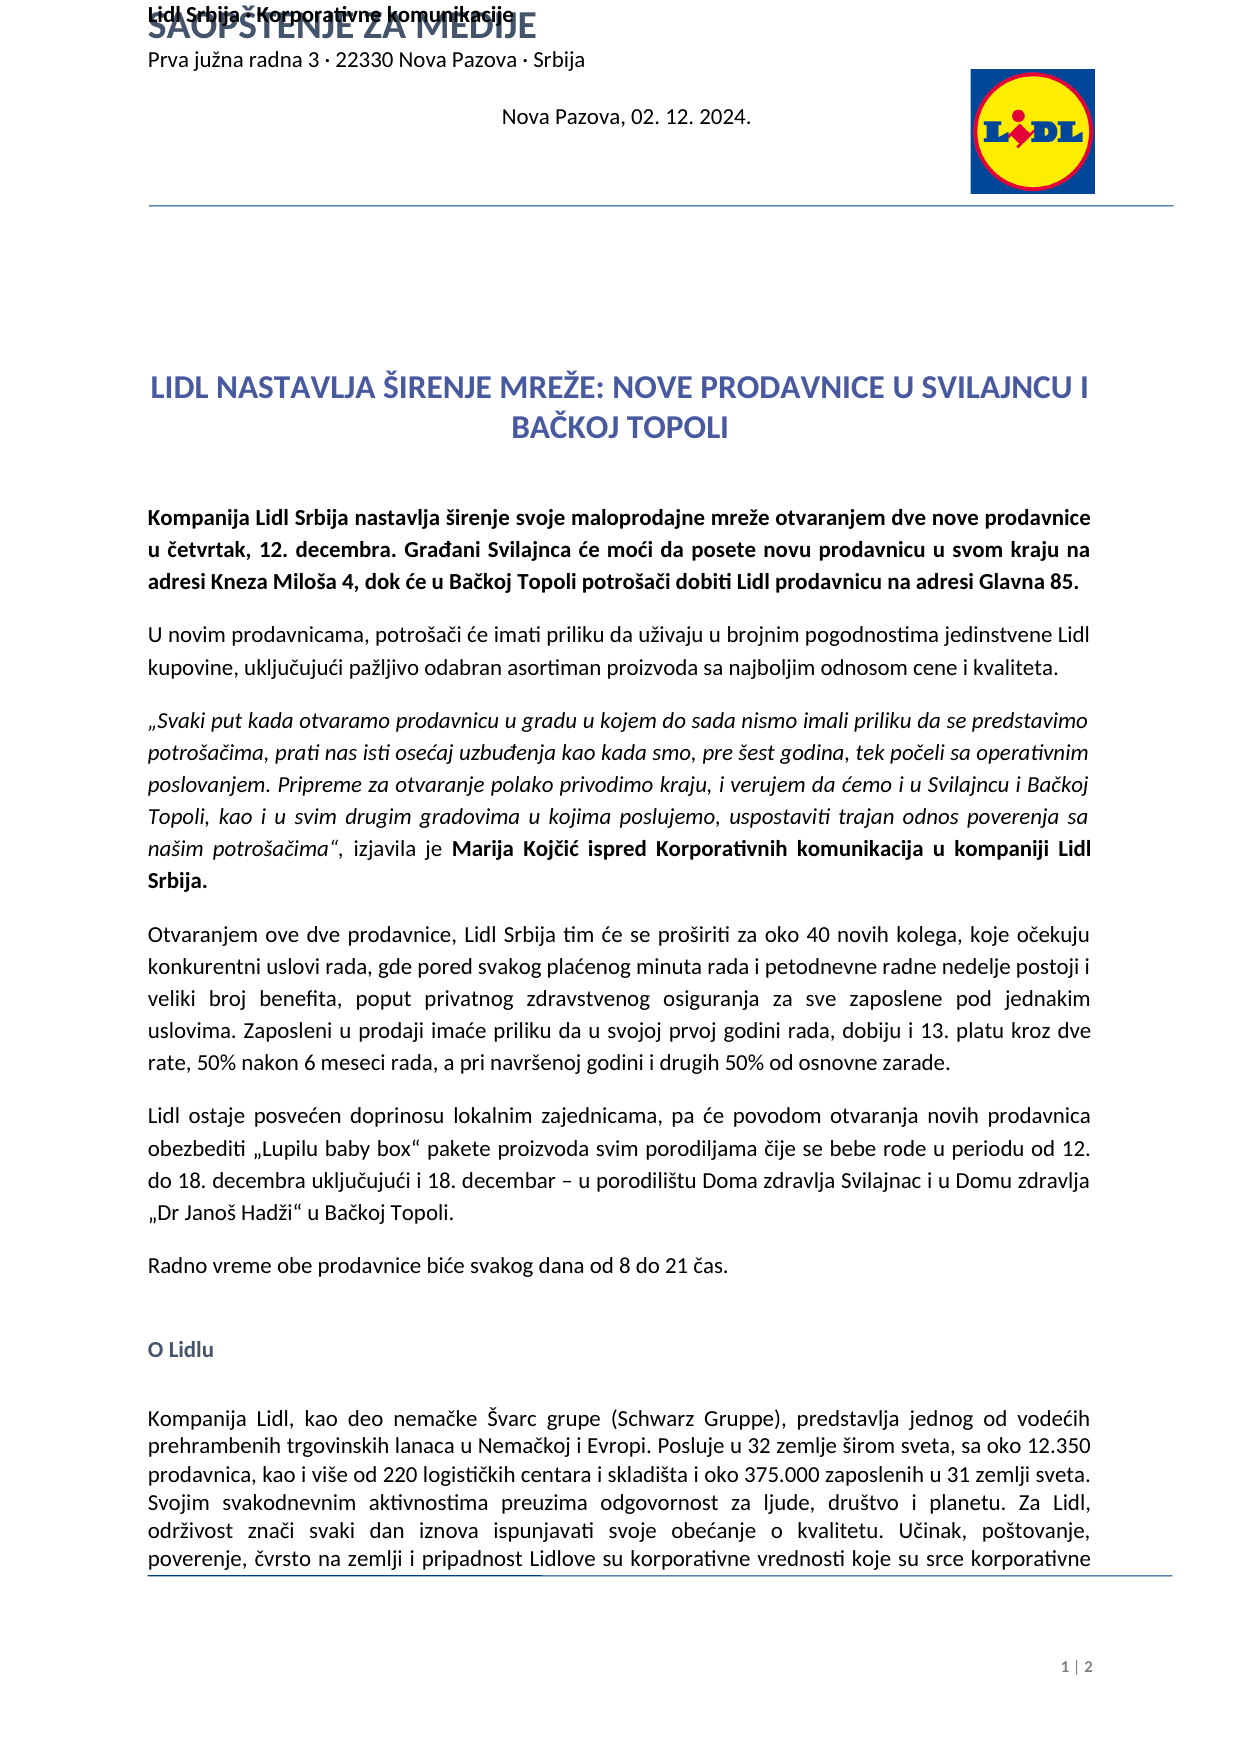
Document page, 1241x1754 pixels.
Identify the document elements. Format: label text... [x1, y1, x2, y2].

text U novim prodavnicama, potrošači će imati priliku da uživaju u brojnim pogodnostima jedinstvene Lidl kupovine, uključujući pažljivo odabran asortiman proizvoda sa najboljim odnosom cene i kvaliteta. [148, 621, 1092, 681]
text O Lidlu [148, 1335, 1092, 1363]
text Lidl ostaje posvećen doprinosu lokalnim zajednicama, pa će povodom otvaranja novih prodavnica obezbediti „Lupilu baby box“ pakete proizvoda svim porodiljama čije se bebe rode u periodu od 12. do 18. decembra uključujući i 18. decembar – u porodilištu Doma zdravlja Svilajnac i u Domu zdravlja „Dr Janoš Hadži“ u Bačkoj Topoli. [148, 1101, 1092, 1226]
text LIDL NASTAVLJA ŠIRENJE MREŽE: NOVE PRODAVNICE U SVILAJNCU I BAČKOJ TOPOLI [148, 366, 1092, 447]
text Kompanija Lidl Srbija nastavlja širenje svoje maloprodajne mreže otvaranjem dve nove prodavnice u četvrtak, 12. decembra. Građani Svilajnca će moći da posete novu prodavnicu u svom kraju na adresi Kneza Miloša 4, dok će u Bačkoj Topoli potrošači dobiti Lidl prodavnicu na adresi Glavna 85. [148, 503, 1092, 596]
text Otvaranjem ove dve prodavnice, Lidl Srbija tim će se proširiti za oko 40 novih kolega, koje očekuju konkurentni uslovi rada, gde pored svakog plaćenog minuta rada i petodnevne radne nedelje postoji i veliki broj benefita, poput privatnog zdravstvenog osiguranja za sve zaposlene pod jednakim uslovima. Zaposleni u prodaji imaće priliku da u svojoj prvoj godini rada, dobiju i 13. platu kroz dve rate, 50% nakon 6 meseci rada, a pri navršenoj godini i drugih 50% od osnovne zarade. [148, 920, 1092, 1076]
text Radno vreme obe prodavnice biće svakog dana od 8 do 21 čas. [148, 1251, 1092, 1279]
picture [970, 69, 1095, 194]
text „Svaki put kada otvaramo prodavnicu u gradu u kojem do sada nismo imali priliku da se predstavimo potrošačima, prati nas isti osećaj uzbuđenja kao kada smo, pre šest godina, tek počeli sa operativnim poslovanjem. Pripreme za otvaranje polako privodimo kraju, i verujem da ćemo i u Svilajncu i Bačkoj Topoli, kao i u svim drugim gradovima u kojima poslujemo, uspostaviti trajan odnos poverenja sa našim potrošačima“, izjavila je Marija Kojčić ispred Korporativnih komunikacija u kompaniji Lidl Srbija. [148, 706, 1092, 895]
